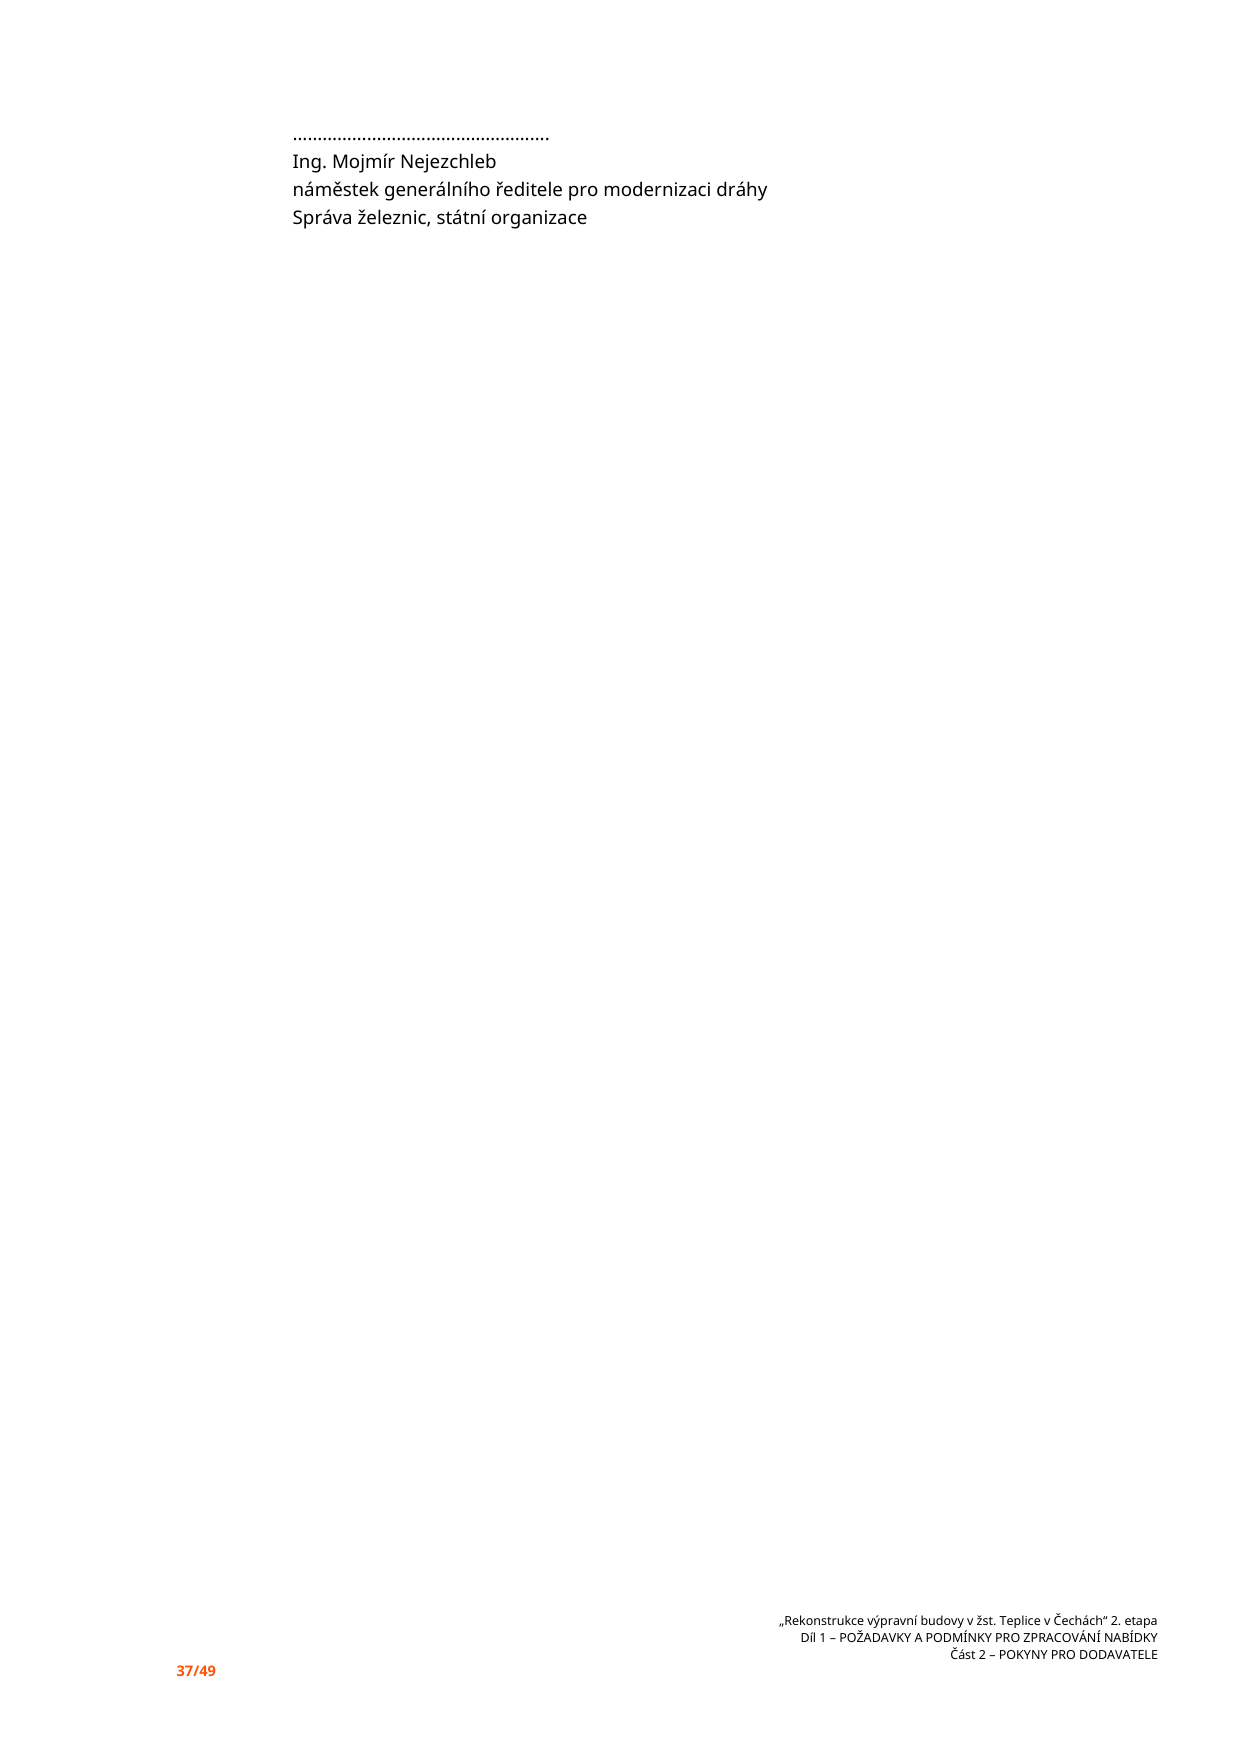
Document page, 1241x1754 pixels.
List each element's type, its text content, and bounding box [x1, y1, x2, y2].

text náměstek generálního ředitele pro modernizaci dráhy [292, 177, 1122, 202]
text Správa železnic, státní organizace [292, 205, 1122, 230]
text ……………………………………………. [292, 121, 1122, 146]
text Ing. Mojmír Nejezchleb [292, 149, 1122, 174]
